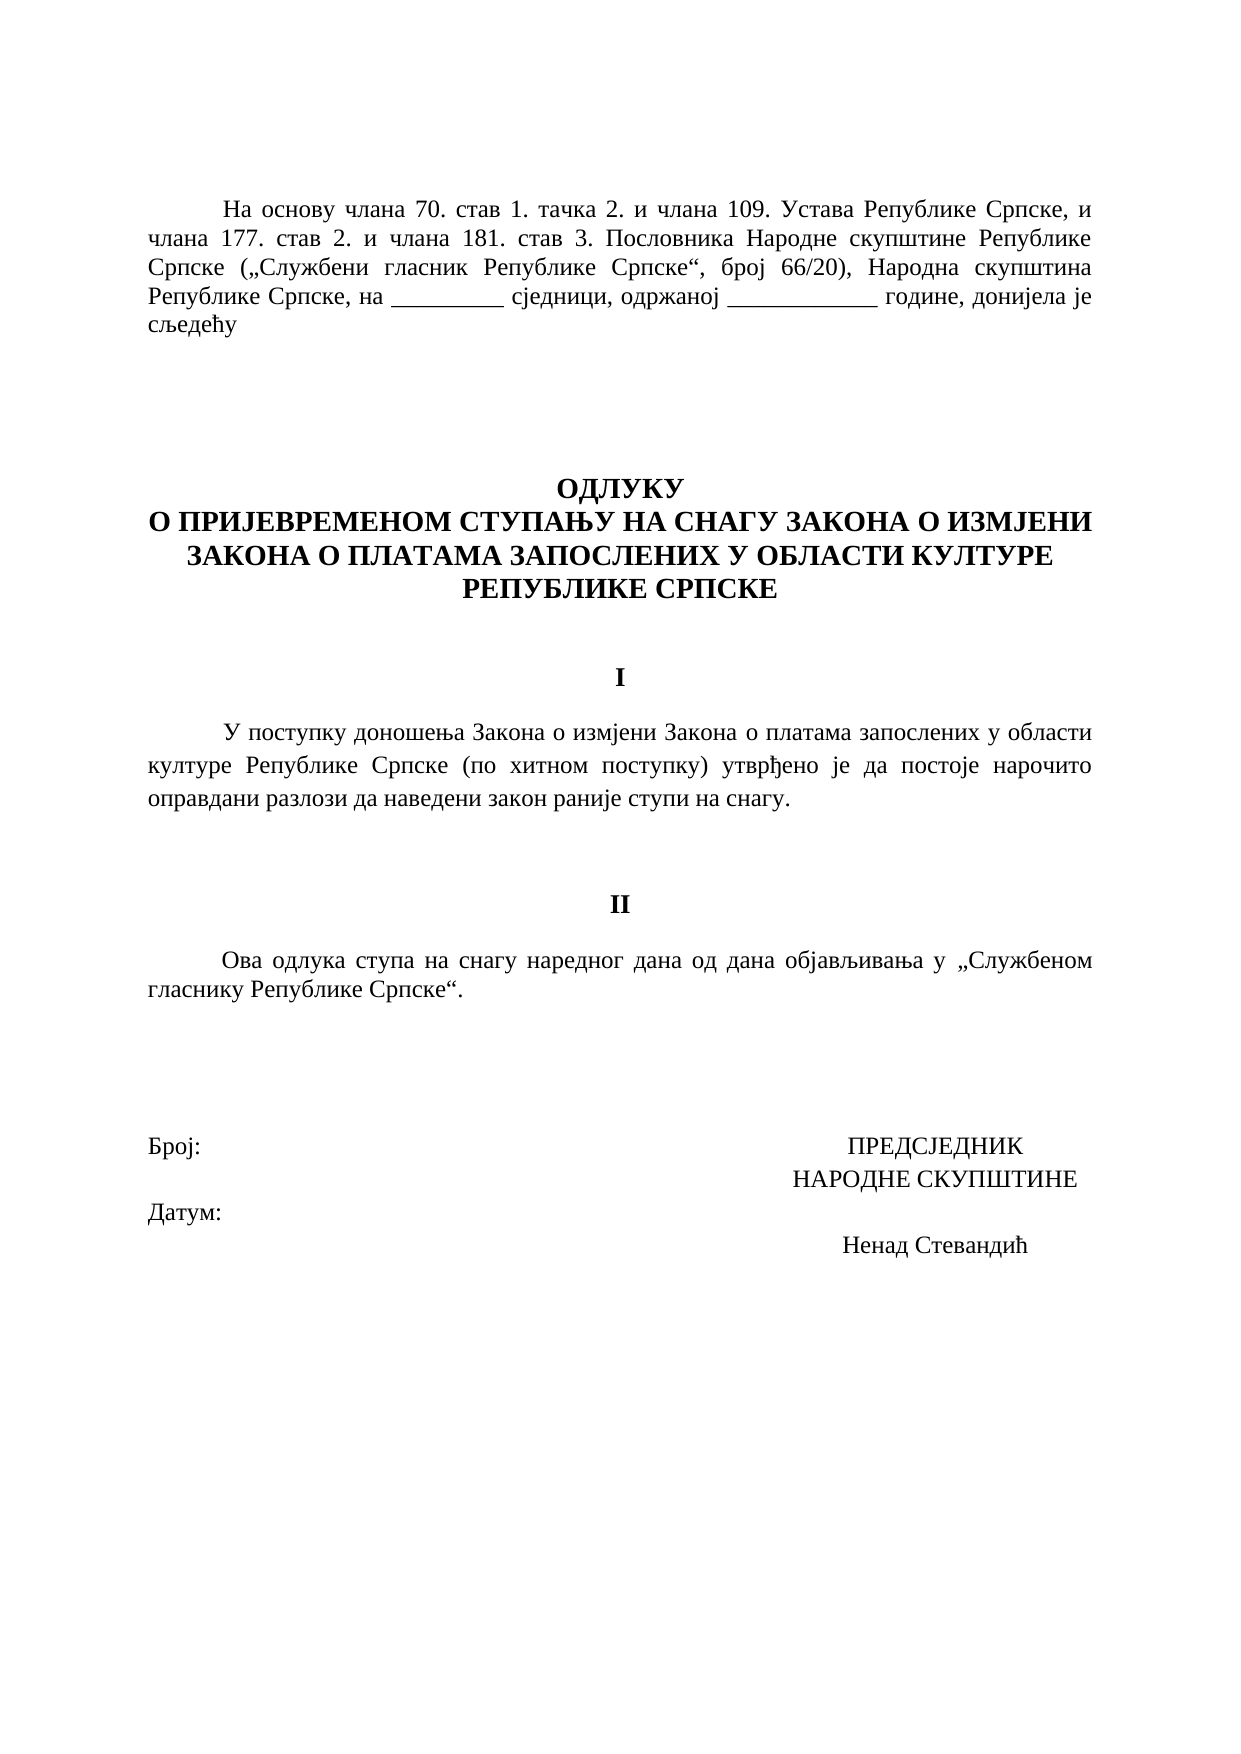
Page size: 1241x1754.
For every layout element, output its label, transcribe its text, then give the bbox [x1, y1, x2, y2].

text Ова одлука ступа на снагу наредног дана од дана објављивања у „Службеном гласнику Републике Српске“. [148, 945, 1093, 1003]
text У поступку доношења Закона о измјени Закона о платама запослених у области културе Републике Српске (по хитном поступку) утврђено је да постоје нарочито оправдани разлози да наведени закон раније ступи на снагу. [148, 717, 1093, 812]
text На основу члана 70. став 1. тачка 2. и члана 109. Устава Републике Српске, и члана 177. став 2. и члана 181. став 3. Пословника Народне скупштине Републике Српске („Службени гласник Републике Српске“, број 66/20), Народна скупштина Републике Српске, на _________ сједници, одржаној ____________ године, донијела је сљедећу [148, 194, 1093, 338]
text О ПРИЈЕВРЕМЕНОМ СТУПАЊУ НА СНАГУ ЗАКОНА О ИЗМЈЕНИ ЗАКОНА О ПЛАТАМА ЗАПОСЛЕНИХ У ОБЛАСТИ КУЛТУРЕ РЕПУБЛИКЕ СРПСКЕ [148, 504, 1093, 605]
text I [148, 661, 1093, 692]
text Број: ПРЕДСЈЕДНИК [148, 1131, 1093, 1160]
text II [148, 888, 1093, 920]
text ОДЛУКУ [148, 471, 1093, 504]
text НАРОДНЕ СКУПШТИНЕ [148, 1164, 1093, 1193]
text Ненад Стевандић [148, 1230, 1093, 1259]
text Датум: [148, 1197, 1093, 1226]
